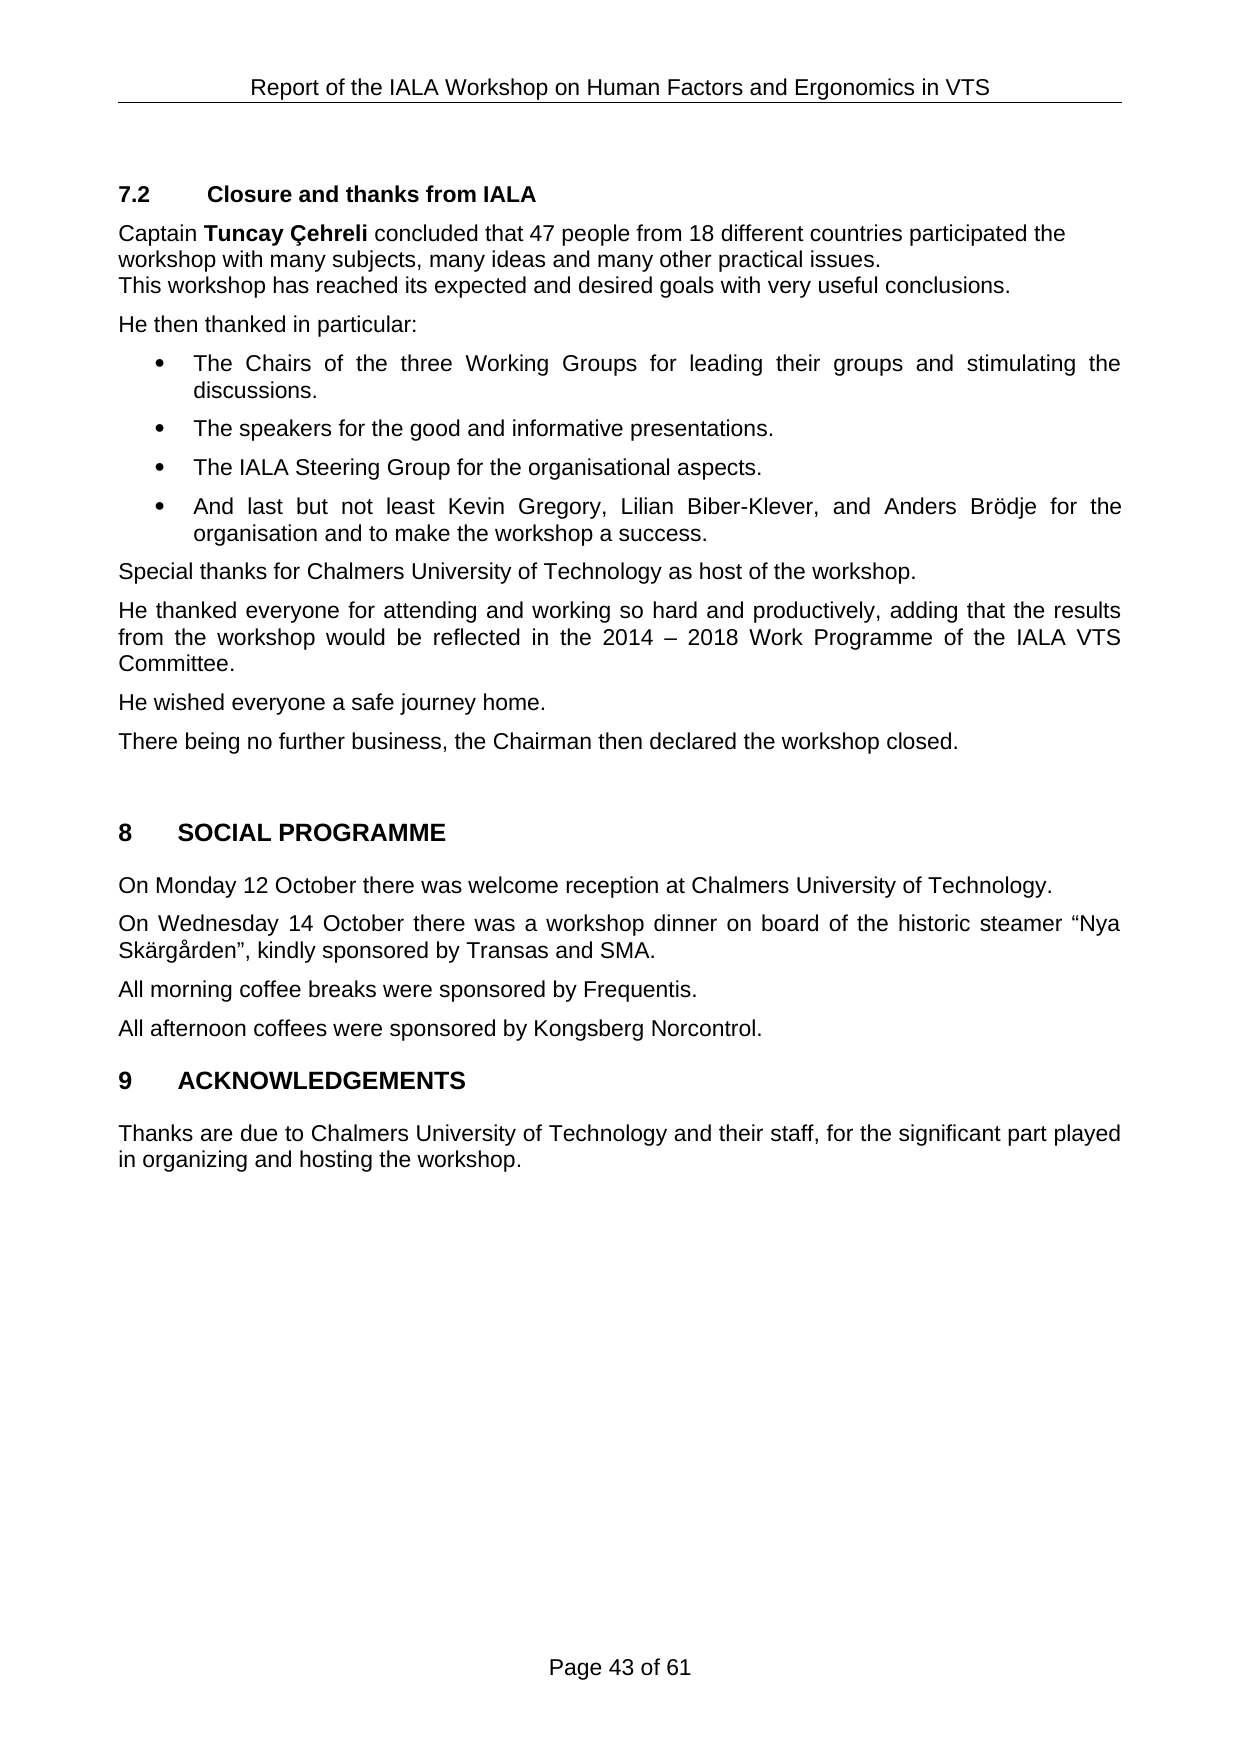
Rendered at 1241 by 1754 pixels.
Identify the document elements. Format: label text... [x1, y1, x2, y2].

text This workshop has reached its expected and desired goals with very useful conclusions. [118, 272, 1122, 299]
subtitle Social programme [118, 818, 1122, 847]
list And last but not least Kevin Gregory, Lilian Biber-Klever, and Anders Brödje for the organisation and to make the workshop a success. [156, 493, 1122, 546]
text Special thanks for Chalmers University of Technology as host of the workshop. [118, 558, 1122, 585]
text He wished everyone a safe journey home. [118, 689, 1122, 715]
text There being no further business, the Chairman then declared the workshop closed. [118, 728, 1122, 754]
text Thanks are due to Chalmers University of Technology and their staff, for the significant part played in organizing and hosting the workshop. [118, 1119, 1122, 1172]
subtitle Acknowledgements [118, 1066, 1122, 1094]
list The speakers for the good and informative presentations. [156, 415, 1122, 442]
text All morning coffee breaks were sponsored by Frequentis. [118, 976, 1122, 1002]
text On Monday 12 October there was welcome reception at Chalmers University of Technology. [118, 872, 1122, 898]
text All afternoon coffees were sponsored by Kongsberg Norcontrol. [118, 1014, 1122, 1041]
list The Chairs of the three Working Groups for leading their groups and stimulating the discussions. [156, 350, 1122, 403]
text He thanked everyone for attending and working so hard and productively, adding that the results from the workshop would be reflected in the 2014 – 2018 Work Programme of the IALA VTS Committee. [118, 597, 1122, 676]
text Captain Tuncay Çehreli concluded that 47 people from 18 different countries participated the workshop with many subjects, many ideas and many other practical issues. [118, 220, 1122, 272]
text On Wednesday 14 October there was a workshop dinner on board of the historic steamer “Nya Skärgården”, kindly sponsored by Transas and SMA. [118, 910, 1122, 963]
text He then thanked in particular: [118, 311, 1122, 338]
subtitle Closure and thanks from IALA [118, 181, 1122, 207]
list The IALA Steering Group for the organisational aspects. [156, 454, 1122, 481]
